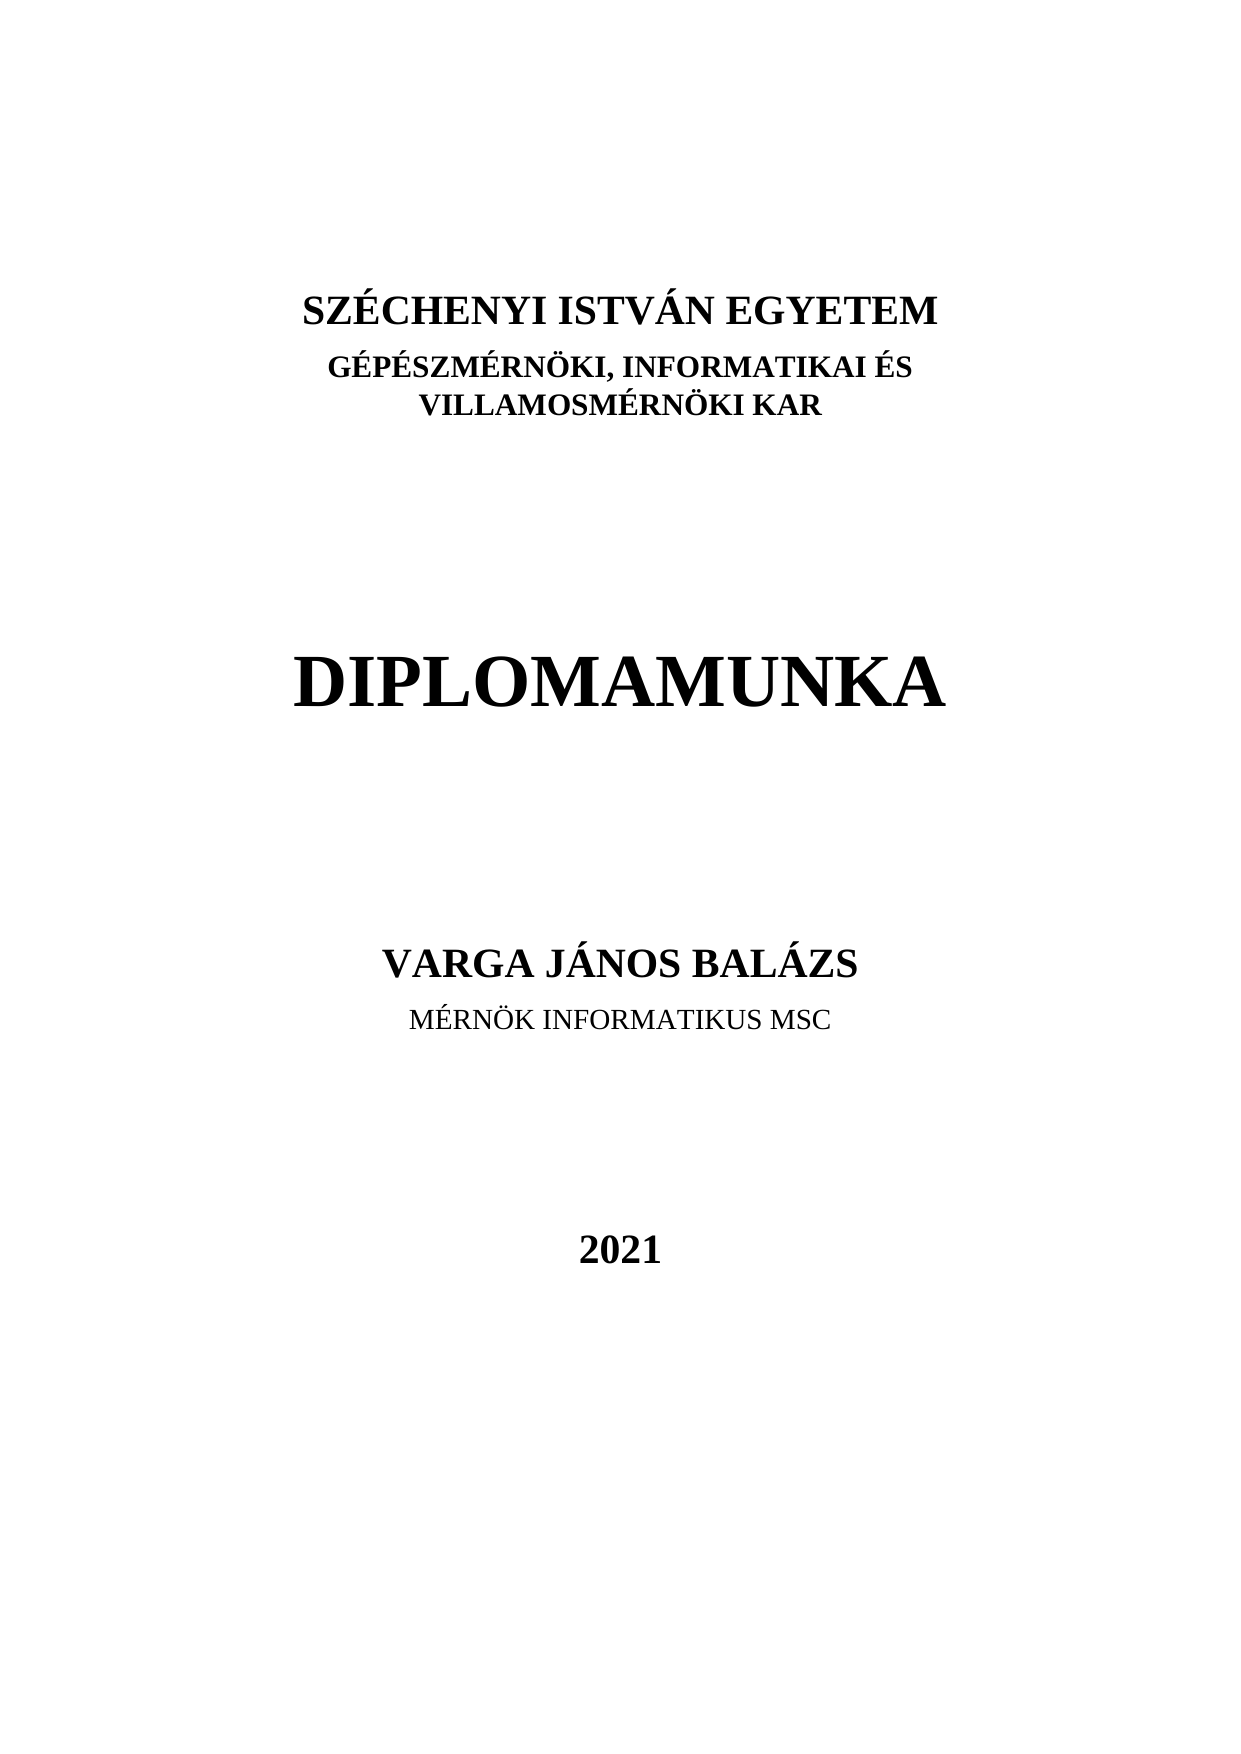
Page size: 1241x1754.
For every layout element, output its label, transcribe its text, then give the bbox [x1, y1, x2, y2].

text MÉRNÖK INFORMATIKUS MSC [177, 1002, 1063, 1035]
text VARGA JÁNOS BALÁZS [177, 939, 1063, 987]
text GÉPÉSZMÉRNÖKI, INFORMATIKAI ÉS VILLAMOSMÉRNÖKI KAR [177, 348, 1063, 422]
text 2021 [177, 1224, 1063, 1272]
text SZÉCHENYI ISTVÁN EGYETEM [177, 285, 1063, 333]
text DIPLOMAMUNKA [177, 636, 1063, 722]
